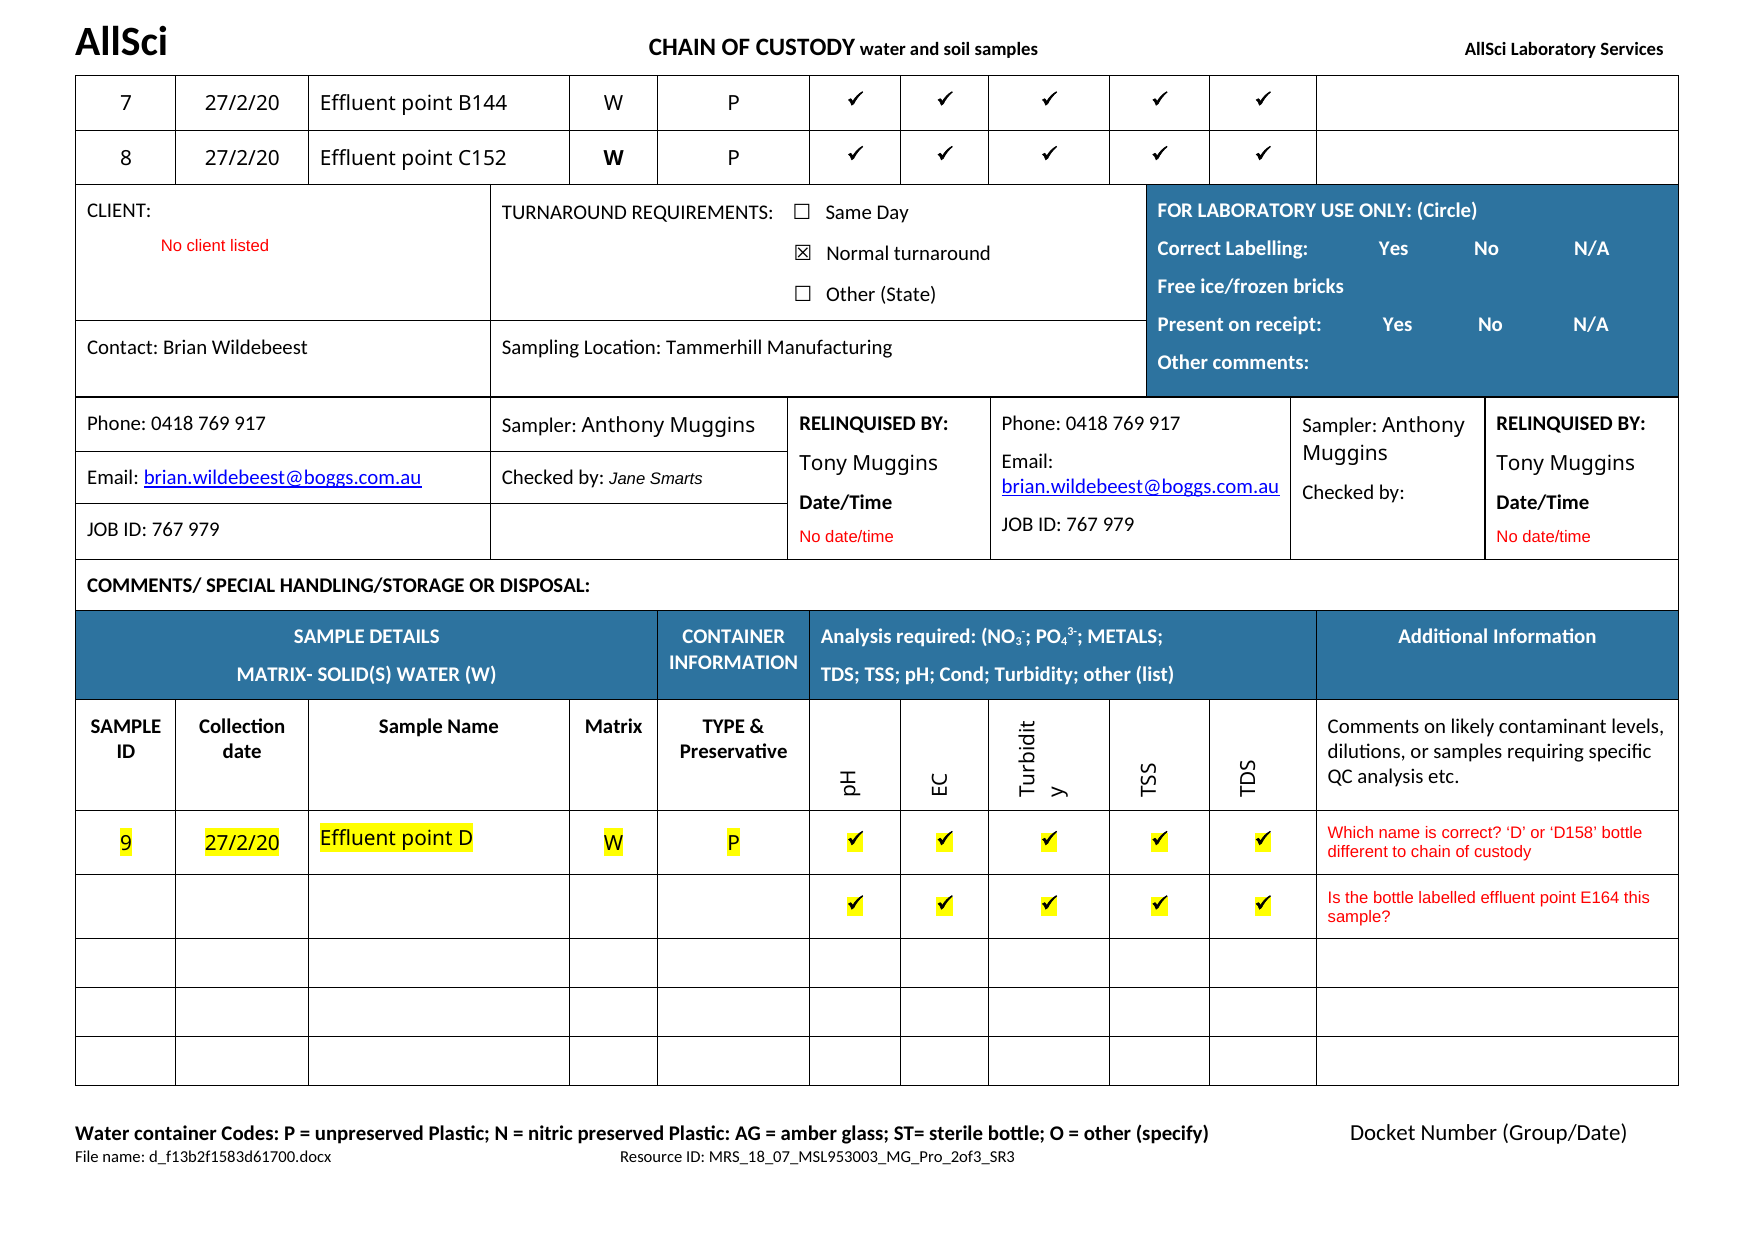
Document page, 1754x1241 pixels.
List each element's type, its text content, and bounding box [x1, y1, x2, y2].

table_cell P [658, 811, 809, 874]
table_cell [810, 939, 900, 987]
table_cell [810, 131, 900, 184]
table_cell W [570, 131, 657, 184]
table_cell RELINQUISED BY: Tony Muggins Date/Time No date/time [788, 398, 990, 558]
table_cell [1110, 131, 1209, 184]
table_cell [989, 811, 1109, 874]
table_cell [810, 1037, 900, 1085]
table_cell [810, 811, 900, 874]
table_cell 7 [76, 76, 175, 129]
table_cell Turbidity [989, 700, 1109, 809]
table_cell Contact: Brian Wildebeest [76, 321, 490, 396]
table_cell [658, 988, 809, 1036]
table_cell 8 [76, 131, 175, 184]
table_cell Is the bottle labelled effluent point E164 this sample? [1317, 875, 1678, 938]
table_cell Effluent point D [309, 811, 569, 874]
table_cell CONTAINER INFORMATION [658, 611, 809, 699]
table_cell [309, 1037, 569, 1085]
table_cell [570, 939, 657, 987]
table_cell 27/2/20 [176, 811, 308, 874]
table_cell FOR LABORATORY USE ONLY: (Circle) Correct Labelling: Yes No N/A Free ice/frozen bricks Present on receipt: Yes No N/A Other comments: [1147, 185, 1678, 396]
table_cell [1110, 875, 1209, 938]
table_cell [1210, 875, 1316, 938]
table_cell [491, 504, 787, 558]
table_cell Effluent point C152 [309, 131, 569, 184]
table_cell [1110, 988, 1209, 1036]
table_cell [1317, 939, 1678, 987]
table_cell Sampler: Anthony Muggins [491, 398, 787, 451]
table_cell [570, 875, 657, 938]
table_cell [810, 988, 900, 1036]
table_cell [901, 131, 988, 184]
table_cell 9 [76, 811, 175, 874]
table_cell [901, 76, 988, 129]
table_cell [1210, 988, 1316, 1036]
table_cell [658, 1037, 809, 1085]
table_cell Additional Information [1317, 611, 1678, 699]
table_cell [76, 875, 175, 938]
table_cell [176, 1037, 308, 1085]
table_cell [309, 875, 569, 938]
table_cell [810, 875, 900, 938]
table_cell [989, 939, 1109, 987]
table_cell Sampler: Anthony Muggins Checked by: [1291, 398, 1484, 558]
table_cell [1210, 811, 1316, 874]
table_cell [309, 939, 569, 987]
table_cell [76, 939, 175, 987]
table_cell [76, 1037, 175, 1085]
table_cell [989, 875, 1109, 938]
table_cell SAMPLE DETAILS MATRIX- SOLID(S) WATER (W) [76, 611, 657, 699]
table_cell [1110, 1037, 1209, 1085]
table_cell [1317, 131, 1678, 184]
table_cell Checked by: Jane Smarts [491, 452, 787, 502]
table_cell [989, 1037, 1109, 1085]
table_cell P [658, 131, 809, 184]
table_cell Analysis required: (NO3-; PO43-; METALS; TDS; TSS; pH; Cond; Turbidity; other (list) [810, 611, 1316, 699]
table_cell CLIENT: No client listed [76, 185, 490, 320]
table_cell RELINQUISED BY: Tony Muggins Date/Time No date/time [1486, 398, 1678, 558]
table_cell [989, 988, 1109, 1036]
table_cell [989, 131, 1109, 184]
table_cell pH [810, 700, 900, 809]
table_cell [1110, 811, 1209, 874]
table_cell TYPE & Preservative [658, 700, 809, 809]
table_cell [901, 939, 988, 987]
table_cell SAMPLE ID [76, 700, 175, 809]
table_cell TDS [1210, 700, 1316, 809]
table_cell [1210, 131, 1316, 184]
table_cell Sample Name [309, 700, 569, 809]
table_cell [901, 988, 988, 1036]
table_cell [309, 988, 569, 1036]
table_cell [76, 988, 175, 1036]
table_cell [658, 939, 809, 987]
table_cell 27/2/20 [176, 131, 308, 184]
table_cell Phone: 0418 769 917 [76, 398, 490, 451]
table_cell [176, 875, 308, 938]
table_cell 27/2/20 [176, 76, 308, 129]
table_cell Effluent point B144 [309, 76, 569, 129]
table_cell [1110, 939, 1209, 987]
table_cell Which name is correct? ‘D’ or ‘D158’ bottle different to chain of custody [1317, 811, 1678, 874]
table_cell TSS [1110, 700, 1209, 809]
table_cell [989, 76, 1109, 129]
table_cell W [570, 76, 657, 129]
table_cell JOB ID: 767 979 [76, 504, 490, 558]
table_cell [1317, 1037, 1678, 1085]
table_cell Collection date [176, 700, 308, 809]
table_cell [570, 988, 657, 1036]
table_cell [1210, 76, 1316, 129]
table_cell COMMENTS/ SPECIAL HANDLING/STORAGE OR DISPOSAL: [76, 560, 1678, 610]
table_cell EC [901, 700, 988, 809]
table_cell Matrix [570, 700, 657, 809]
table_cell [658, 875, 809, 938]
table_cell [1210, 1037, 1316, 1085]
table_cell TURNAROUND REQUIREMENTS: Same Day Normal turnaround Other (State) [491, 185, 1146, 320]
table_cell [176, 988, 308, 1036]
table_cell [901, 1037, 988, 1085]
table_cell W [570, 811, 657, 874]
table_cell Comments on likely contaminant levels, dilutions, or samples requiring specific QC analysis etc. [1317, 700, 1678, 809]
table_cell [1110, 76, 1209, 129]
table_cell [570, 1037, 657, 1085]
table_cell Email: brian.wildebeest@boggs.com.au [76, 452, 490, 502]
table_cell [1210, 939, 1316, 987]
table_cell [901, 811, 988, 874]
table_cell [1317, 76, 1678, 129]
table_cell [1317, 988, 1678, 1036]
table_cell [901, 875, 988, 938]
table_cell [810, 76, 900, 129]
table_cell P [658, 76, 809, 129]
table_cell Sampling Location: Tammerhill Manufacturing [491, 321, 1146, 396]
table_cell [176, 939, 308, 987]
table_cell Phone: 0418 769 917 Email: brian.wildebeest@boggs.com.au JOB ID: 767 979 [991, 398, 1290, 558]
